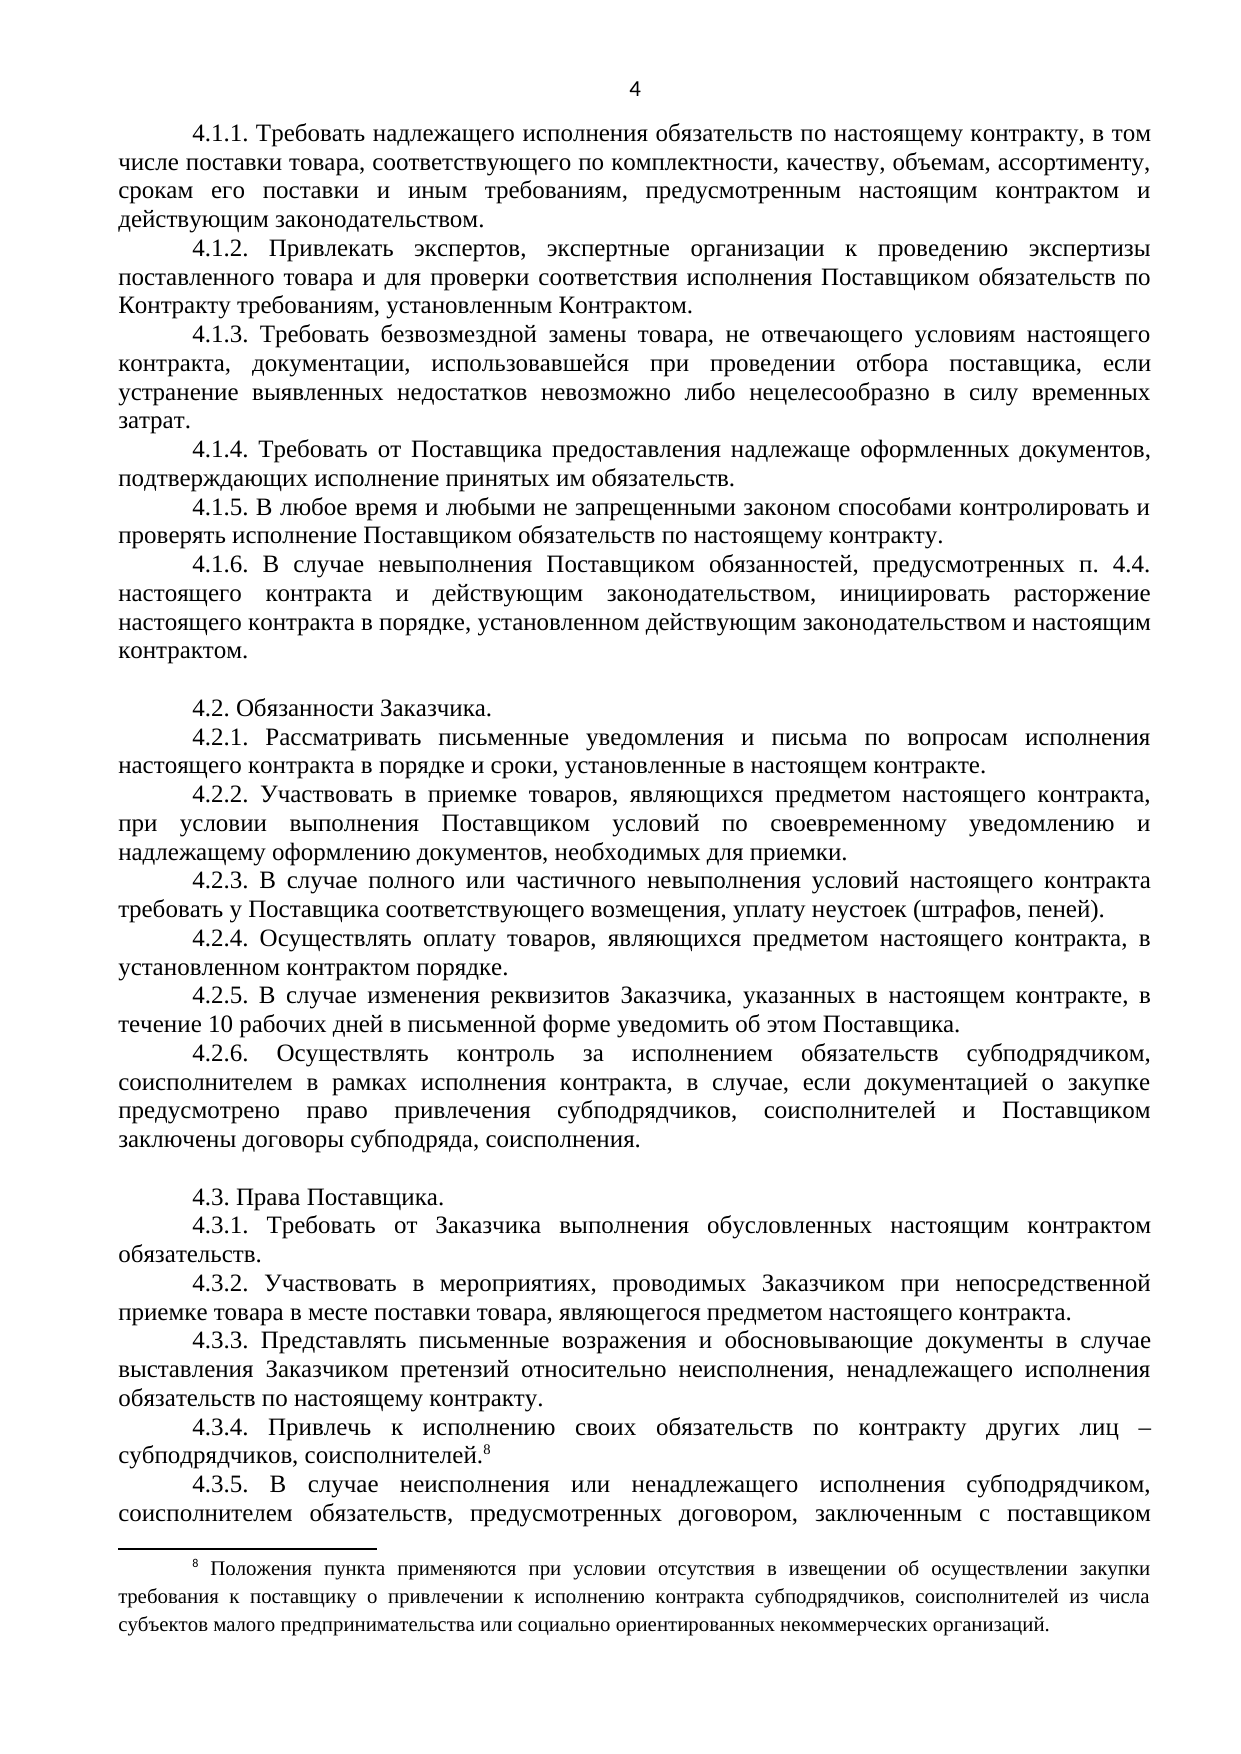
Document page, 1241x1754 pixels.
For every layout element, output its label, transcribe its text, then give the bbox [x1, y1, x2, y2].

text 4.2. Обязанности Заказчика. [118, 693, 1152, 722]
text 4.2.1. Рассматривать письменные уведомления и письма по вопросам исполнения настоящего контракта в порядке и сроки, установленные в настоящем контракте. [118, 722, 1152, 779]
text 4.1.6. В случае невыполнения Поставщиком обязанностей, предусмотренных п. 4.4. настоящего контракта и действующим законодательством, инициировать расторжение настоящего контракта в порядке, установленном действующим законодательством и настоящим контрактом. [118, 549, 1152, 664]
text 4.2.4. Осуществлять оплату товаров, являющихся предметом настоящего контракта, в установленном контрактом порядке. [118, 923, 1152, 981]
text 4.3.2. Участвовать в мероприятиях, проводимых Заказчиком при непосредственной приемке товара в месте поставки товара, являющегося предметом настоящего контракта. [118, 1268, 1152, 1326]
text 4.1.4. Требовать от Поставщика предоставления надлежаще оформленных документов, подтверждающих исполнение принятых им обязательств. [118, 434, 1152, 492]
text 4.2.3. В случае полного или частичного невыполнения условий настоящего контракта требовать у Поставщика соответствующего возмещения, уплату неустоек (штрафов, пеней). [118, 866, 1152, 923]
text 4.1.5. В любое время и любыми не запрещенными законом способами контролировать и проверять исполнение Поставщиком обязательств по настоящему контракту. [118, 492, 1152, 549]
text 4.3. Права Поставщика. [118, 1182, 1152, 1211]
text 4.1.3. Требовать безвозмездной замены товара, не отвечающего условиям настоящего контракта, документации, использовавшейся при проведении отбора поставщика, если устранение выявленных недостатков невозможно либо нецелесообразно в силу временных затрат. [118, 319, 1152, 434]
text 4.2.2. Участвовать в приемке товаров, являющихся предметом настоящего контракта, при условии выполнения Поставщиком условий по своевременному уведомлению и надлежащему оформлению документов, необходимых для приемки. [118, 779, 1152, 866]
text 4.3.4. Привлечь к исполнению своих обязательств по контракту других лиц – субподрядчиков, соисполнителей. [118, 1412, 1152, 1469]
text 4.3.1. Требовать от Заказчика выполнения обусловленных настоящим контрактом обязательств. [118, 1211, 1152, 1268]
text 4.1.1. Требовать надлежащего исполнения обязательств по настоящему контракту, в том числе поставки товара, соответствующего по комплектности, качеству, объемам, ассортименту, срокам его поставки и иным требованиям, предусмотренным настоящим контрактом и действующим законодательством. [118, 118, 1152, 233]
text 4.2.5. В случае изменения реквизитов Заказчика, указанных в настоящем контракте, в течение 10 рабочих дней в письменной форме уведомить об этом Поставщика. [118, 981, 1152, 1038]
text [118, 1469, 1152, 1527]
text 4.1.2. Привлекать экспертов, экспертные организации к проведению экспертизы поставленного товара и для проверки соответствия исполнения Поставщиком обязательств по Контракту требованиям, установленным Контрактом. [118, 233, 1152, 319]
text 4.3.3. Представлять письменные возражения и обосновывающие документы в случае выставления Заказчиком претензий относительно неисполнения, ненадлежащего исполнения обязательств по настоящему контракту. [118, 1326, 1152, 1412]
text 4.2.6. Осуществлять контроль за исполнением обязательств субподрядчиком, соисполнителем в рамках исполнения контракта, в случае, если документацией о закупке предусмотрено право привлечения субподрядчиков, соисполнителей и Поставщиком заключены договоры субподряда, соисполнения. [118, 1038, 1152, 1153]
